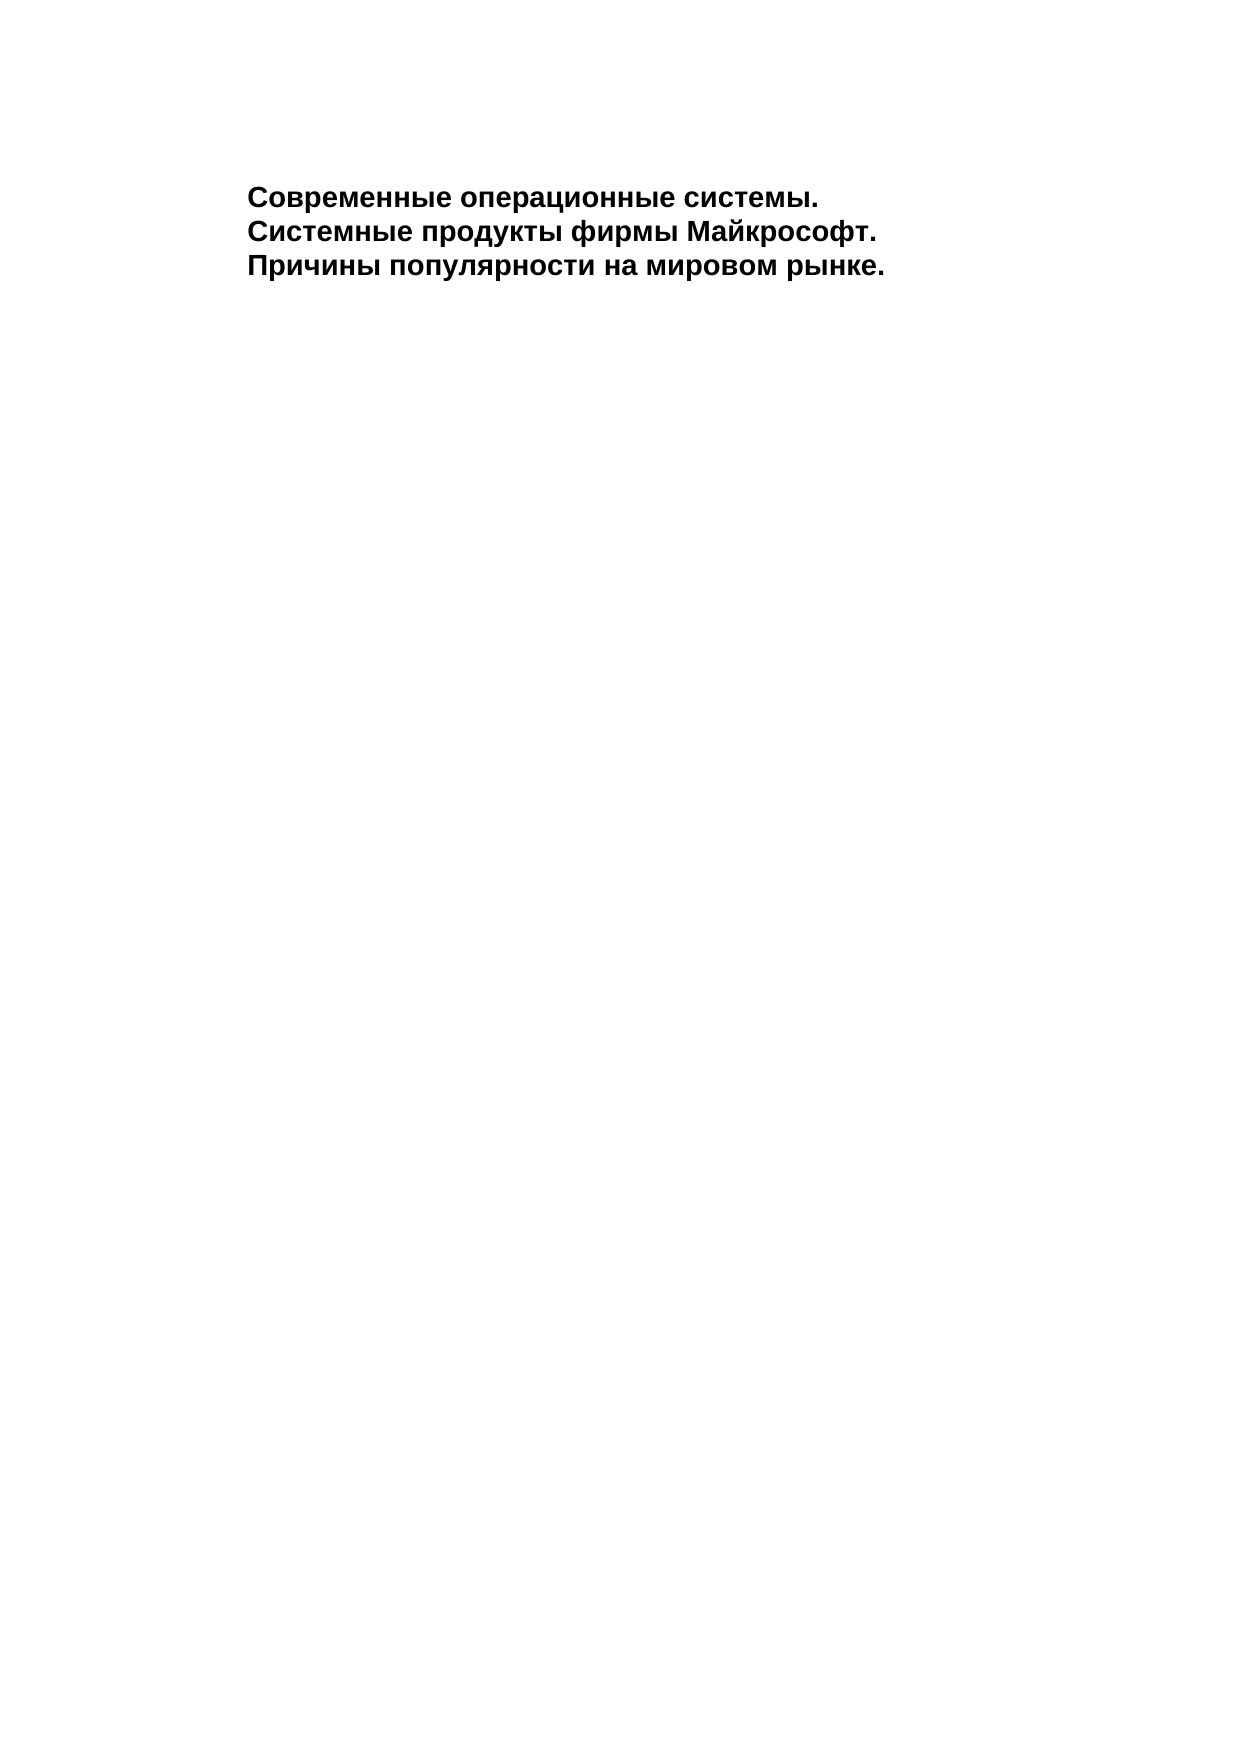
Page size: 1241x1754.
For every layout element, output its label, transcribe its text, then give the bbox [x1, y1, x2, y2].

text Системные продукты фирмы Майкрософт. [247, 214, 1152, 247]
text Современные операционные системы. [247, 180, 1152, 214]
text Причины популярности на мировом рынке. [247, 247, 1152, 281]
